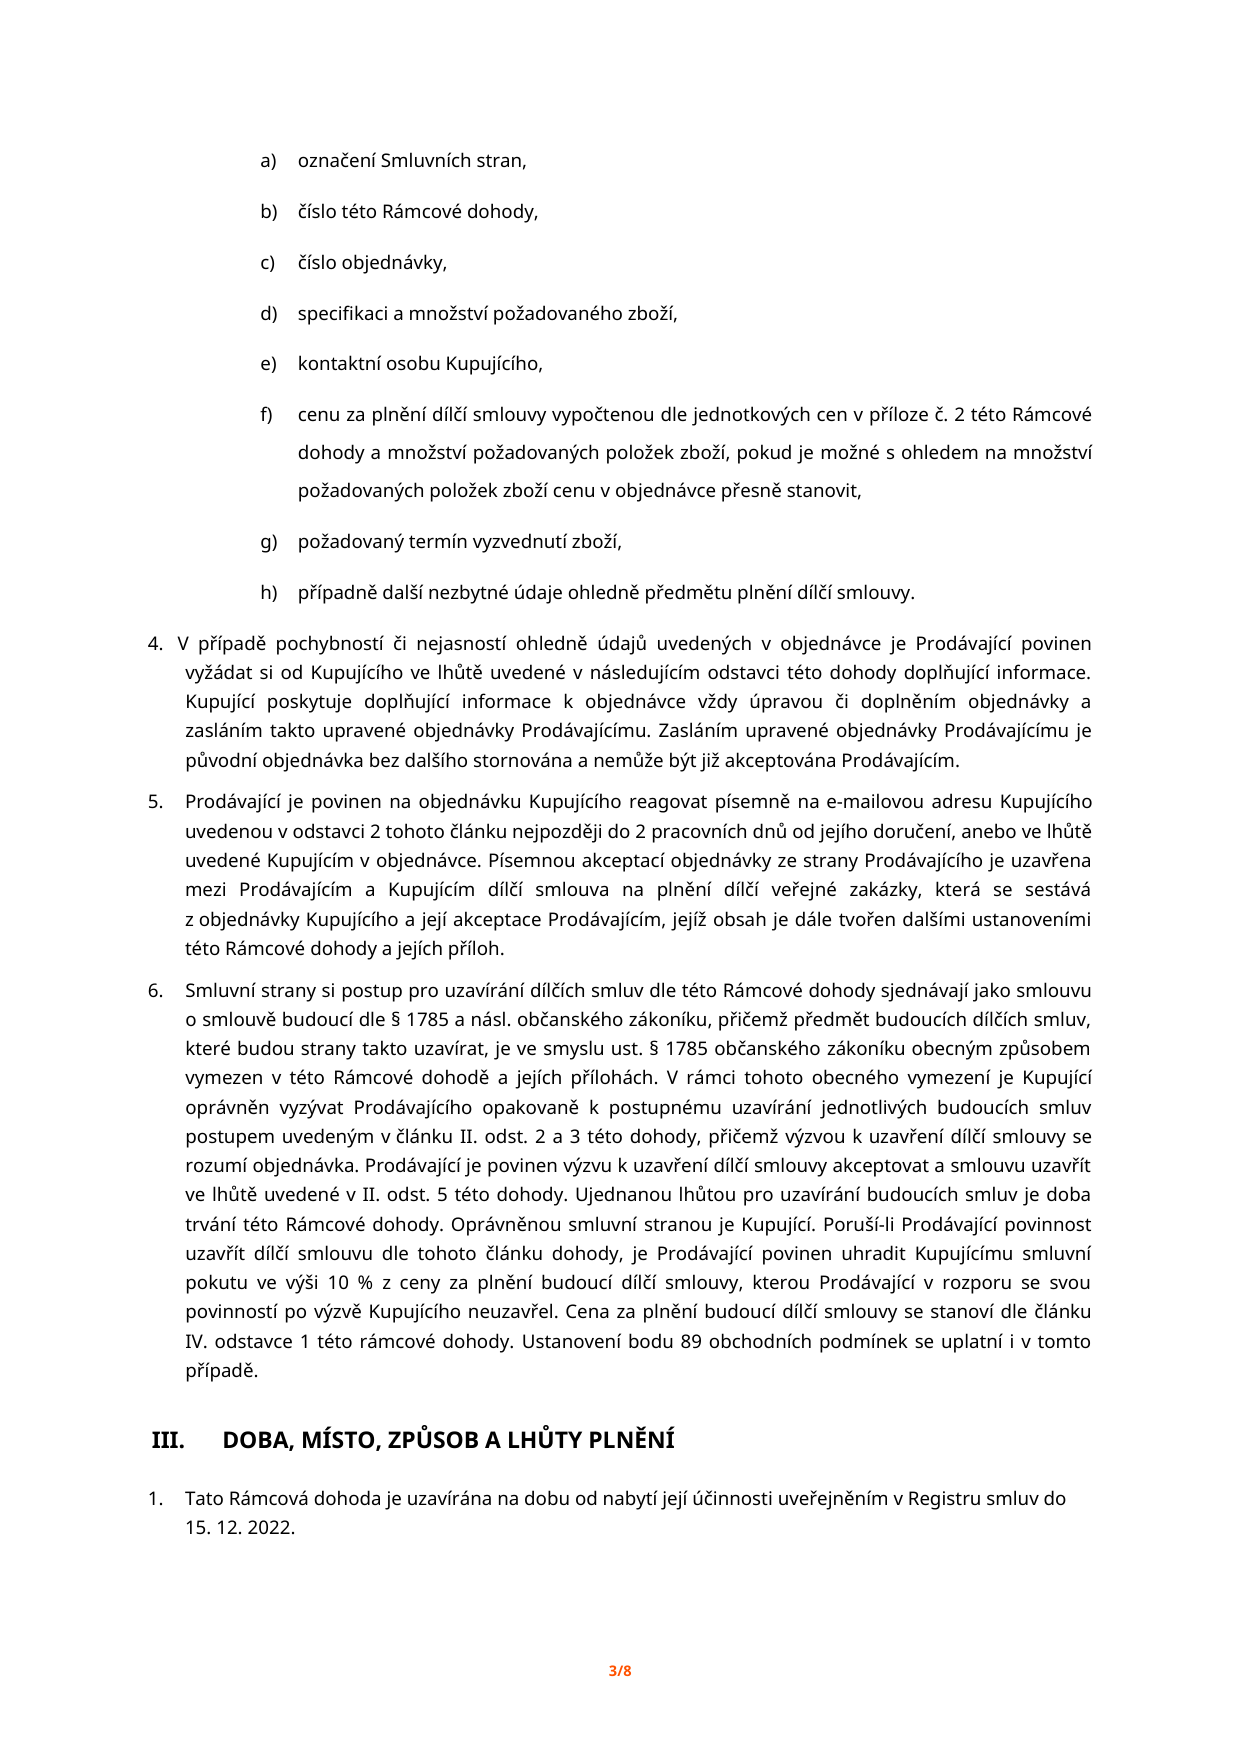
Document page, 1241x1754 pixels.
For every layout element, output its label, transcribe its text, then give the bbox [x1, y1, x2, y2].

list cenu za plnění dílčí smlouvy vypočtenou dle jednotkových cen v příloze č. 2 této Rámcové dohody a množství požadovaných položek zboží, pokud je možné s ohledem na množství požadovaných položek zboží cenu v objednávce přesně stanovit, [260, 401, 1093, 503]
list Tato Rámcová dohoda je uzavírána na dobu od nabytí její účinnosti uveřejněním v Registru smluv do 15. 12. 2022. [148, 1485, 1093, 1540]
list označení Smluvních stran, [260, 148, 1093, 173]
list Prodávající je povinen na objednávku Kupujícího reagovat písemně na e-mailovou adresu Kupujícího uvedenou v odstavci 2 tohoto článku nejpozději do 2 pracovních dnů od jejího doručení, anebo ve lhůtě uvedené Kupujícím v objednávce. Písemnou akceptací objednávky ze strany Prodávajícího je uzavřena mezi Prodávajícím a Kupujícím dílčí smlouva na plnění dílčí veřejné zakázky, která se sestává z objednávky Kupujícího a její akceptace Prodávajícím, jejíž obsah je dále tvořen dalšími ustanoveními této Rámcové dohody a jejích příloh. [148, 789, 1093, 961]
list kontaktní osobu Kupujícího, [260, 351, 1093, 376]
list číslo této Rámcové dohody, [260, 198, 1093, 224]
list V případě pochybností či nejasností ohledně údajů uvedených v objednávce je Prodávající povinen vyžádat si od Kupujícího ve lhůtě uvedené v následujícím odstavci této dohody doplňující informace. Kupující poskytuje doplňující informace k objednávce vždy úpravou či doplněním objednávky a zasláním takto upravené objednávky Prodávajícímu. Zasláním upravené objednávky Prodávajícímu je původní objednávka bez dalšího stornována a nemůže být již akceptována Prodávajícím. [148, 630, 1093, 772]
list Smluvní strany si postup pro uzavírání dílčích smluv dle této Rámcové dohody sjednávají jako smlouvu o smlouvě budoucí dle § 1785 a násl. občanského zákoníku, přičemž předmět budoucích dílčích smluv, které budou strany takto uzavírat, je ve smyslu ust. § 1785 občanského zákoníku obecným způsobem vymezen v této Rámcové dohodě a jejích přílohách. V rámci tohoto obecného vymezení je Kupující oprávněn vyzývat Prodávajícího opakovaně k postupnému uzavírání jednotlivých budoucích smluv postupem uvedeným v článku II. odst. 2 a 3 této dohody, přičemž výzvou k uzavření dílčí smlouvy se rozumí objednávka. Prodávající je povinen výzvu k uzavření dílčí smlouvy akceptovat a smlouvu uzavřít ve lhůtě uvedené v II. odst. 5 této dohody. Ujednanou lhůtou pro uzavírání budoucích smluv je doba trvání této Rámcové dohody. Oprávněnou smluvní stranou je Kupující. Poruší-li Prodávající povinnost uzavřít dílčí smlouvu dle tohoto článku dohody, je Prodávající povinen uhradit Kupujícímu smluvní pokutu ve výši 10 % z ceny za plnění budoucí dílčí smlouvy, kterou Prodávající v rozporu se svou povinností po výzvě Kupujícího neuzavřel. Cena za plnění budoucí dílčí smlouvy se stanoví dle článku IV. odstavce 1 této rámcové dohody. Ustanovení bodu 89 obchodních podmínek se uplatní i v tomto případě. [148, 977, 1093, 1383]
list požadovaný termín vyzvednutí zboží, [260, 528, 1093, 554]
list DOBA, MÍSTO, ZPŮSOB A LHŮTY PLNĚNÍ [185, 1424, 1093, 1456]
list specifikaci a množství požadovaného zboží, [260, 300, 1093, 325]
list číslo objednávky, [260, 249, 1093, 274]
list případně další nezbytné údaje ohledně předmětu plnění dílčí smlouvy. [260, 579, 1093, 605]
